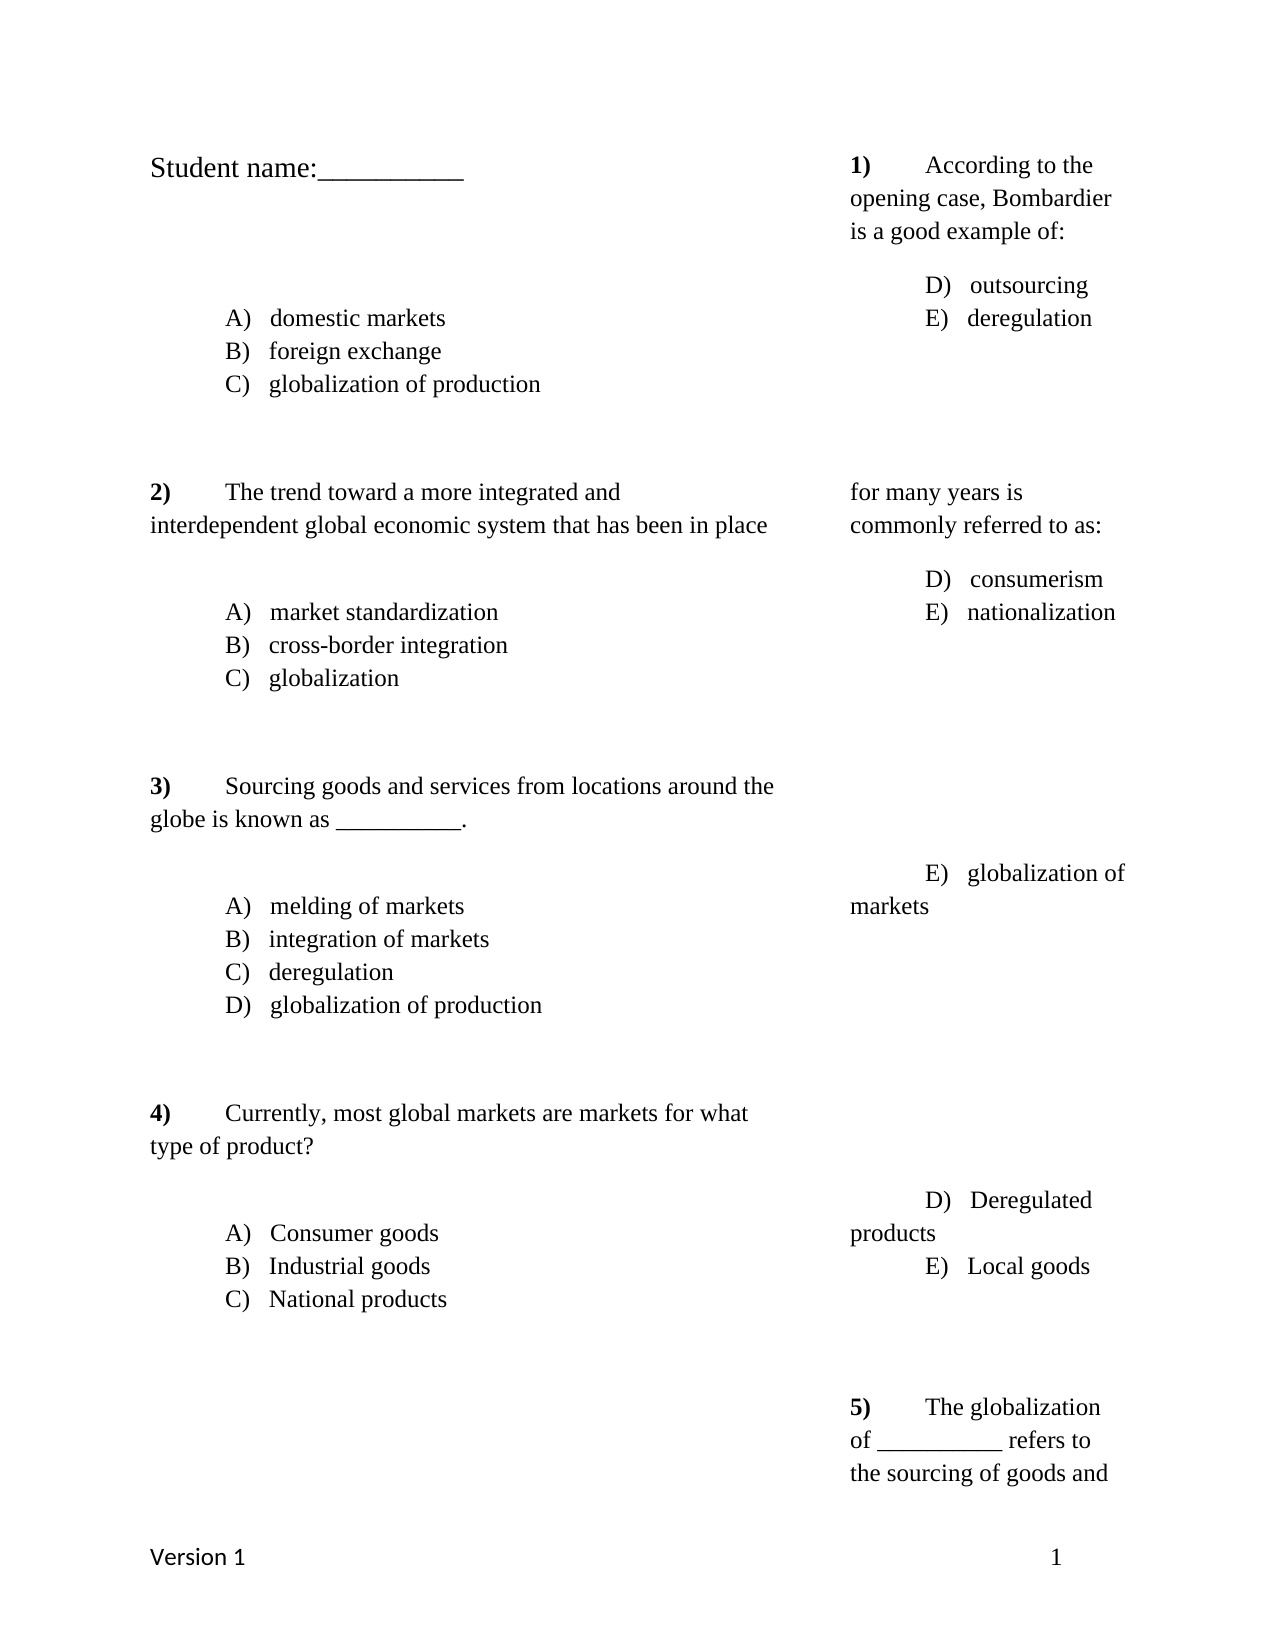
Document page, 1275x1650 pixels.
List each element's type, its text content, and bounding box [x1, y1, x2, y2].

text Student name:__________ [150, 150, 775, 183]
text A) Consumer goods B) Industrial goods C) National products D) Deregulated products E) Local goods [150, 1185, 775, 1313]
text A) market standardization B) cross-border integration C) globalization D) consumerism E) nationalization [850, 564, 1125, 659]
text A) melding of markets B) integration of markets C) deregulation D) globalization of production E) globalization of markets [150, 858, 775, 1019]
text A) market standardization B) cross-border integration C) globalization D) consumerism E) nationalization [150, 564, 775, 692]
text 3) Sourcing goods and services from locations around the globe is known as __________. [150, 771, 775, 833]
text A) domestic markets B) foreign exchange C) globalization of production D) outsourcing E) deregulation [850, 270, 1125, 365]
text A) Consumer goods B) Industrial goods C) National products D) Deregulated products E) Local goods [850, 1185, 1125, 1313]
text 1) According to the opening case, Bombardier is a good example of: [850, 150, 1125, 245]
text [850, 1392, 1125, 1487]
text 2) The trend toward a more integrated and interdependent global economic system that has been in place for many years is commonly referred to as: [850, 477, 1125, 539]
text A) domestic markets B) foreign exchange C) globalization of production D) outsourcing E) deregulation [150, 270, 775, 398]
text A) melding of markets B) integration of markets C) deregulation D) globalization of production E) globalization of markets [850, 858, 1125, 953]
text 4) Currently, most global markets are markets for what type of product? [150, 1098, 775, 1160]
text 2) The trend toward a more integrated and interdependent global economic system that has been in place for many years is commonly referred to as: [150, 477, 775, 539]
